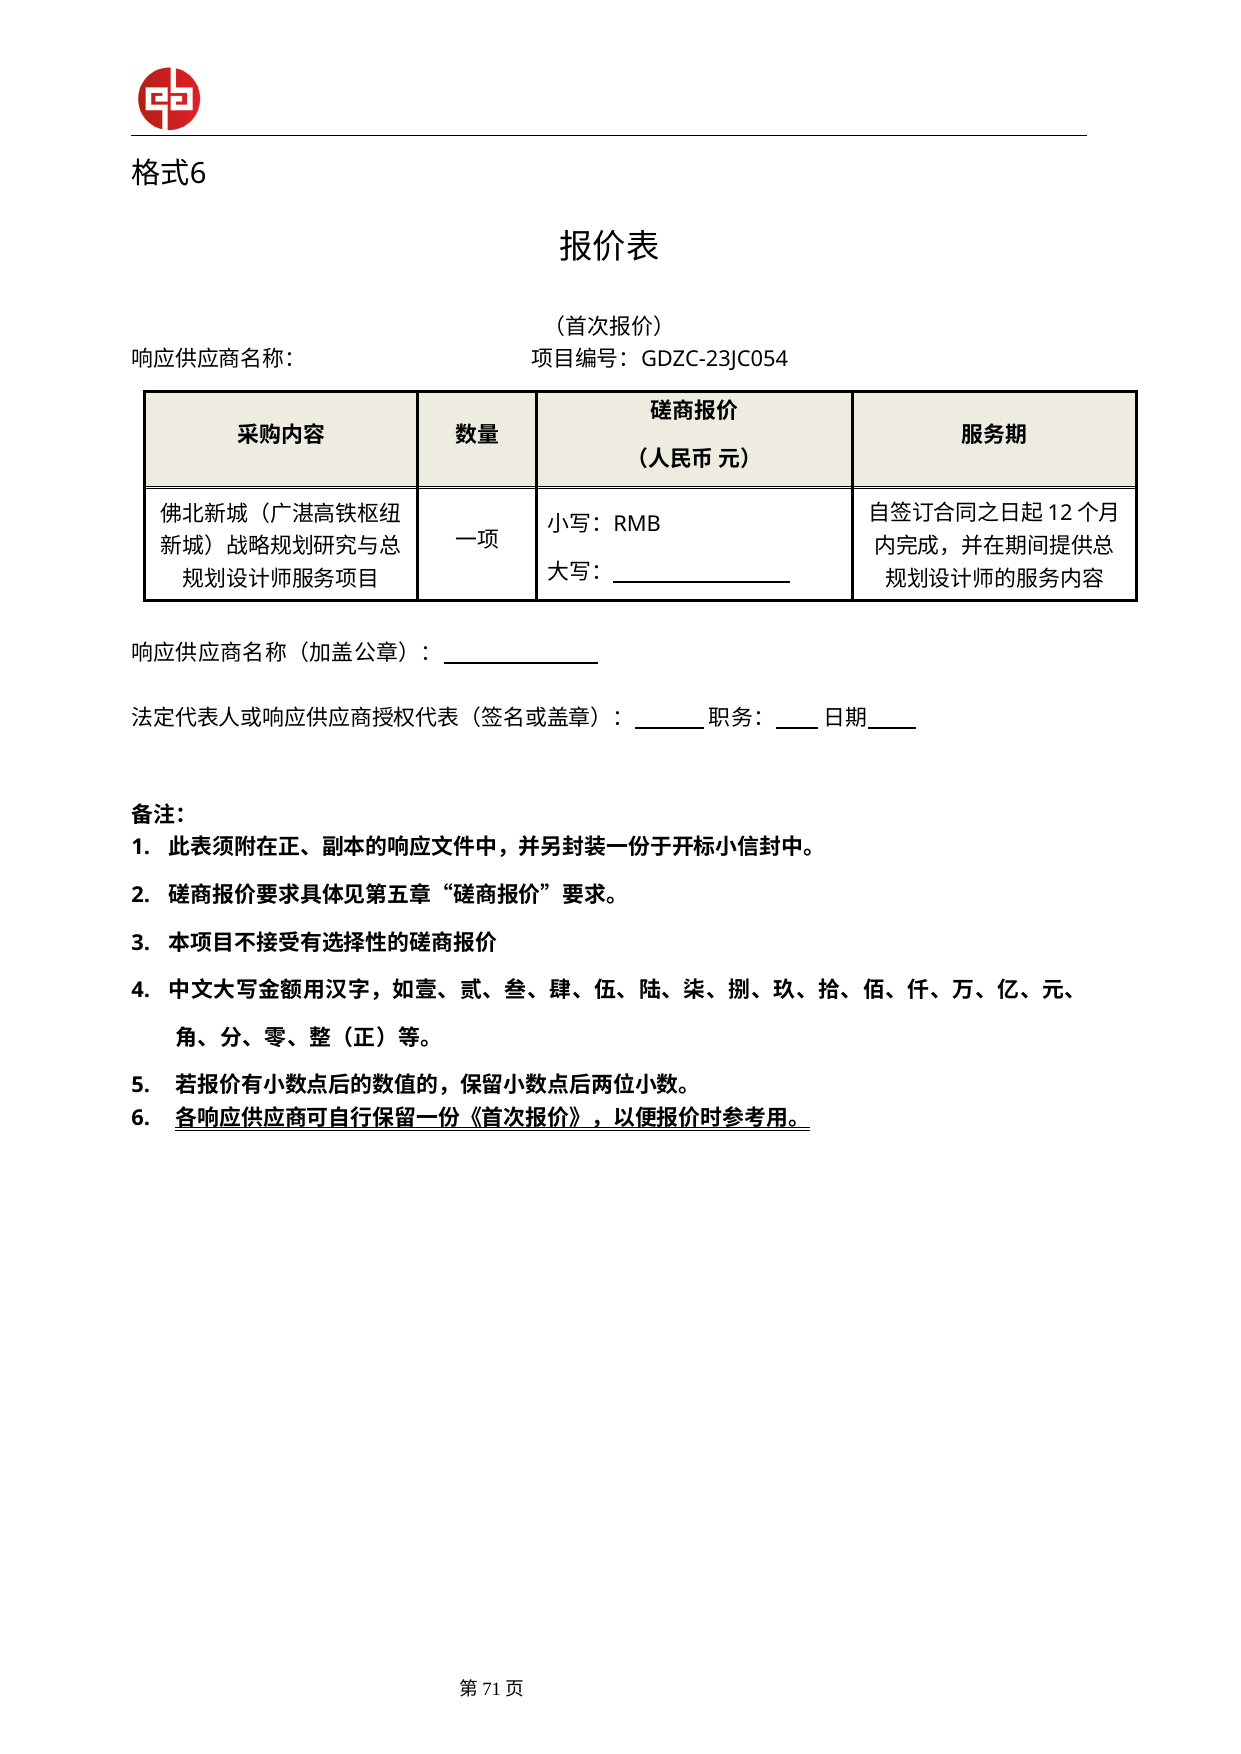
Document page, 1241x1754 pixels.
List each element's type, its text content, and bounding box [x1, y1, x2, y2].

text 法定代表人或响应供应商授权代表（签名或盖章）： 职务： 日期 [131, 699, 1087, 732]
table_header 采购内容 [146, 393, 416, 486]
table_cell 佛北新城（广湛高铁枢纽新城）战略规划研究与总规划设计师服务项目 [146, 489, 416, 599]
picture [131, 65, 207, 133]
list 中文大写金额用汉字，如壹、贰、叁、肆、伍、陆、柒、捌、玖、拾、佰、仟、万、亿、元、角、分、零、整（正）等。 [131, 972, 1087, 1051]
text 响应供应商名称： 项目编号：GDZC-23JC054 [131, 341, 1087, 373]
list 若报价有小数点后的数值的，保留小数点后两位小数。 [131, 1067, 1087, 1100]
subtitle 报价表 [131, 220, 1087, 268]
list 各响应供应商可自行保留一份《首次报价》，以便报价时参考用。 [131, 1100, 1087, 1132]
table_header 服务期 [854, 393, 1135, 486]
text 备注： [131, 797, 1087, 829]
text 响应供应商名称（加盖公章）： [131, 634, 1087, 667]
table_cell 小写：RMB 大写： [538, 489, 851, 599]
table_header 磋商报价 （人民币 元） [538, 393, 851, 486]
table_cell 一项 [419, 489, 535, 599]
list 此表须附在正、副本的响应文件中，并另封装一份于开标小信封中。 [131, 829, 1087, 861]
table_header 数量 [419, 393, 535, 486]
text （首次报价） [131, 308, 1087, 341]
list 磋商报价要求具体见第五章“磋商报价”要求。 [131, 877, 1087, 909]
table_cell 自签订合同之日起12个月内完成，并在期间提供总规划设计师的服务内容 [854, 489, 1135, 599]
list 本项目不接受有选择性的磋商报价 [131, 924, 1087, 956]
